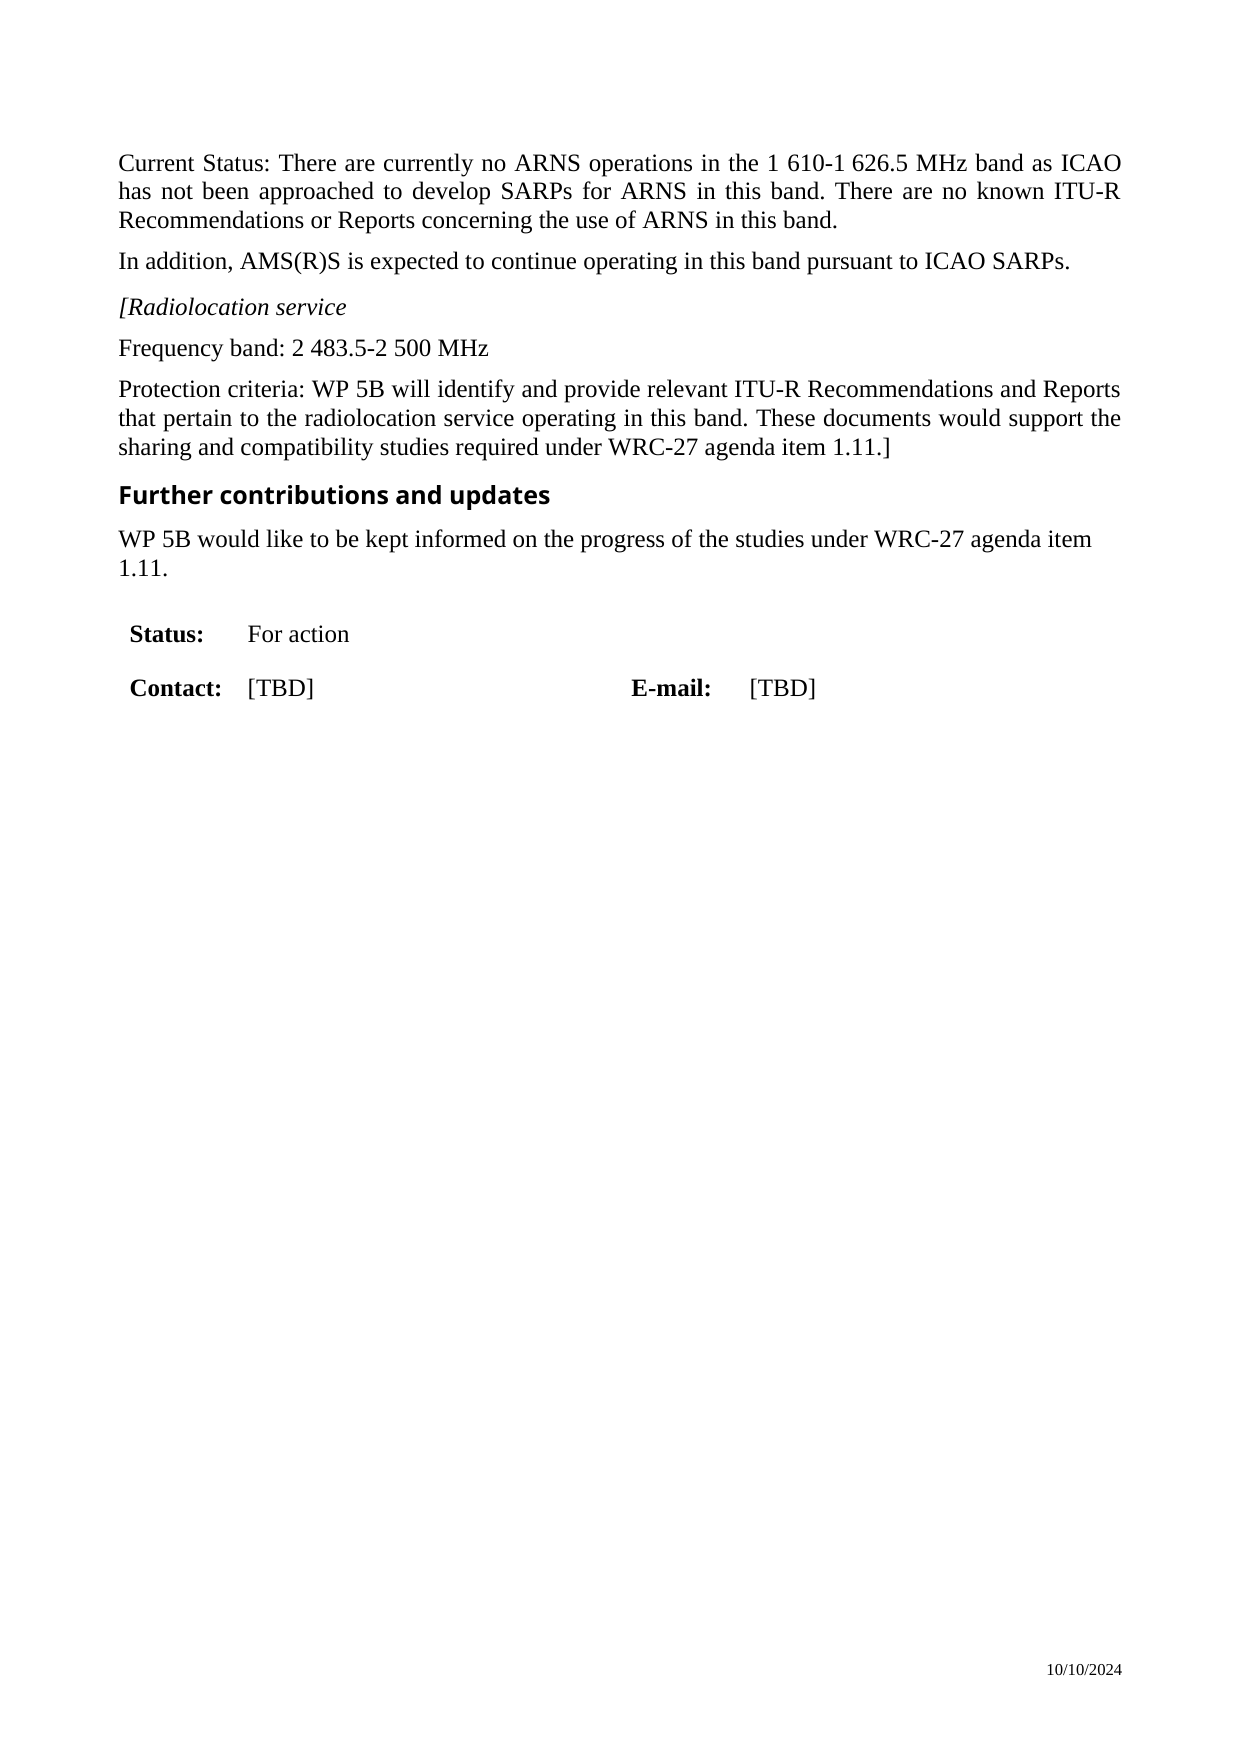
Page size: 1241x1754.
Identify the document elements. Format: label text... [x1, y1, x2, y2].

table_cell Contact: [TBD] [118, 660, 620, 701]
text Protection criteria: WP 5B will identify and provide relevant ITU-R Recommendations and Reports that pertain to the radiolocation service operating in this band. These documents would support the sharing and compatibility studies required under WRC-27 agenda item 1.11.] [118, 374, 1122, 461]
subtitle [Radiolocation service [118, 292, 1122, 321]
subtitle Further contributions and updates [118, 477, 1122, 511]
table_header Status: For action [118, 606, 1122, 660]
text Frequency band: 2 483.5-2 500 MHz [118, 333, 1122, 362]
table_cell E-mail: [TBD] [620, 660, 1122, 701]
text Current Status: There are currently no ARNS operations in the 1 610-1 626.5 MHz band as ICAO has not been approached to develop SARPs for ARNS in this band. There are no known ITU-R Recommendations or Reports concerning the use of ARNS in this band. [118, 148, 1122, 234]
text WP 5B would like to be kept informed on the progress of the studies under WRC-27 agenda item 1.11. [118, 524, 1122, 581]
text In addition, AMS(R)S is expected to continue operating in this band pursuant to ICAO SARPs. [118, 246, 1122, 275]
